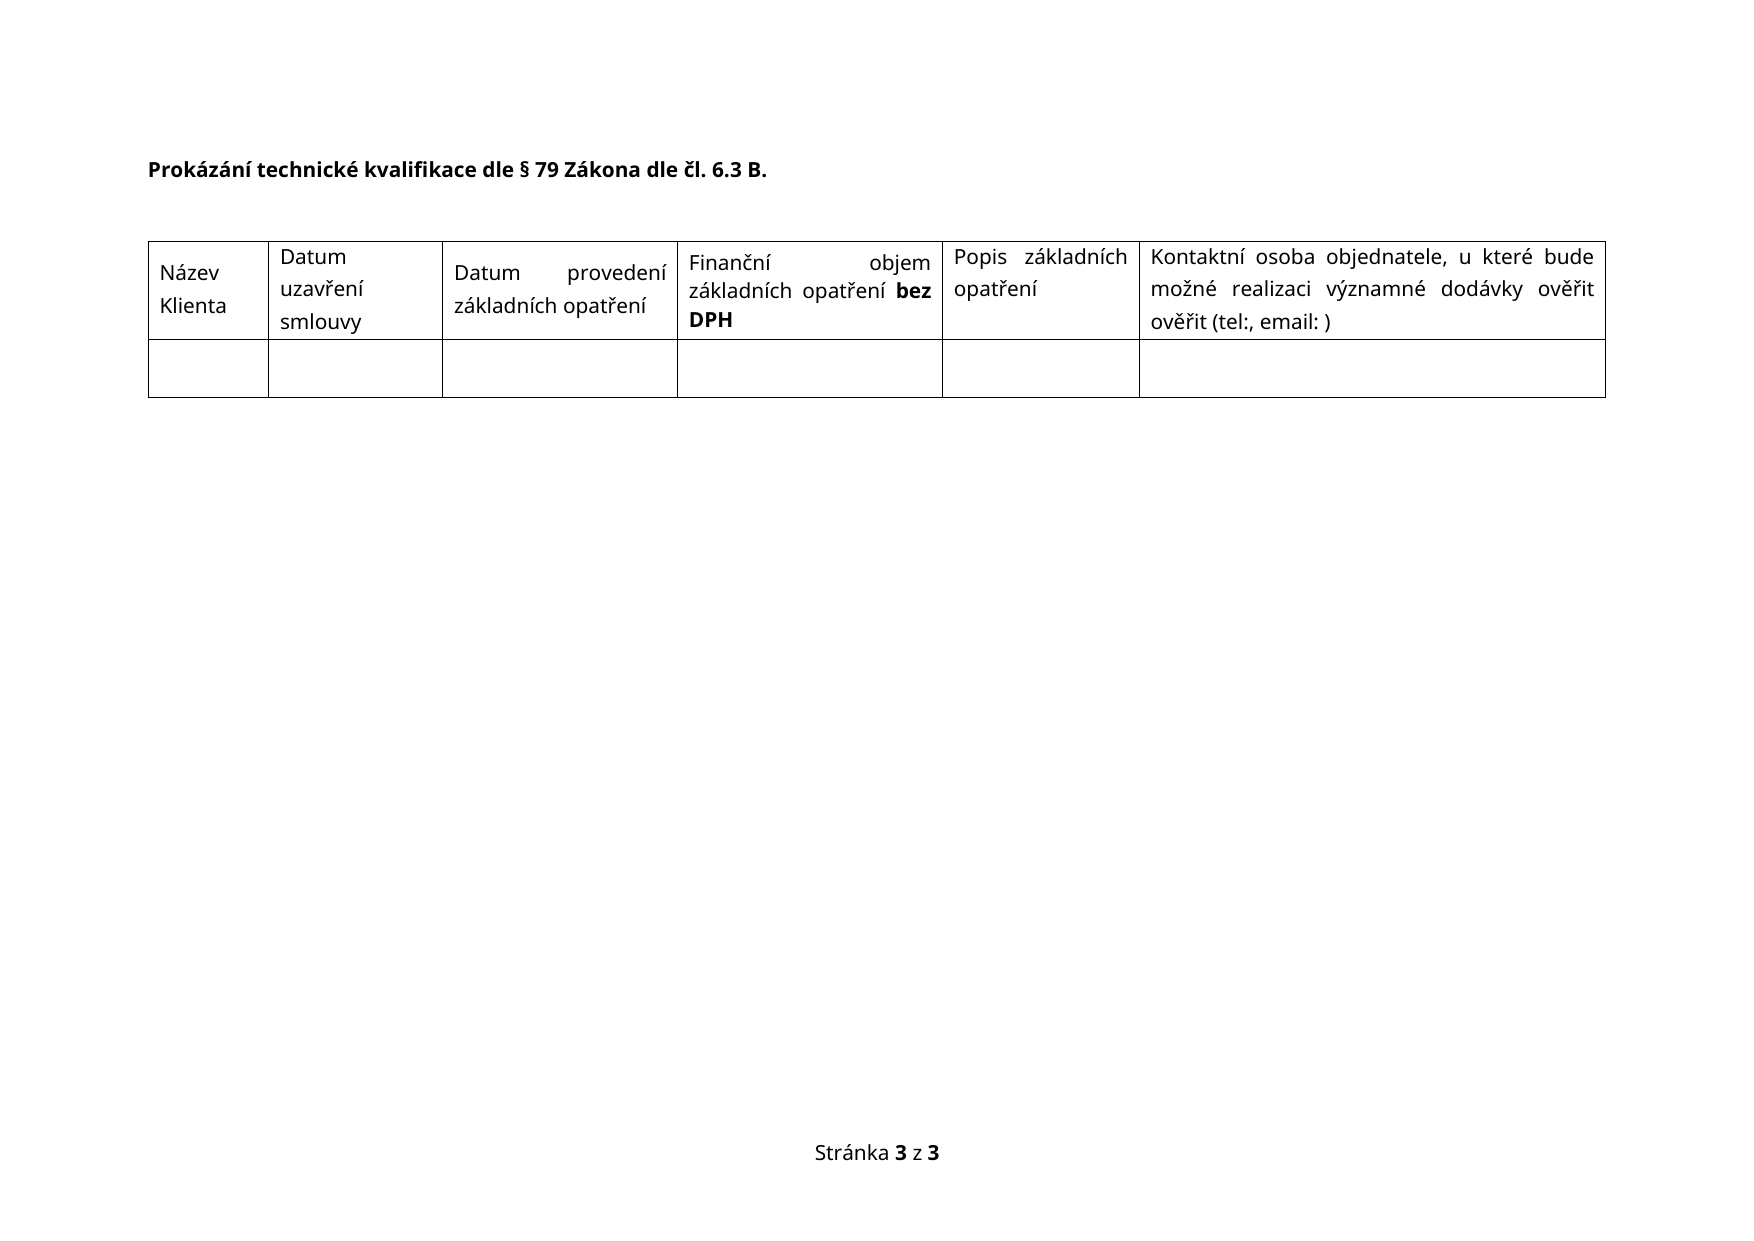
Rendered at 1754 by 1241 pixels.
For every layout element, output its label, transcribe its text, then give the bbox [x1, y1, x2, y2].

table_header Kontaktní osoba objednatele, u které bude možné realizaci významné dodávky ověřit ověřit (tel:, email: ) [1140, 242, 1605, 339]
table_header Datum provedení základních opatření [443, 242, 677, 339]
table_header Název Klienta [149, 242, 268, 339]
table_cell [149, 340, 268, 397]
table_header Popis základních opatření [943, 242, 1139, 339]
table_header Finanční objem základních opatření bez DPH [678, 242, 942, 339]
table_cell [443, 340, 677, 397]
subtitle Prokázání technické kvalifikace dle § 79 Zákona dle čl. 6.3 B. [148, 156, 1606, 184]
table_cell [269, 340, 442, 397]
table_cell [1140, 340, 1605, 397]
table_cell [678, 340, 942, 397]
table_cell [943, 340, 1139, 397]
table_header Datum uzavření smlouvy [269, 242, 442, 339]
